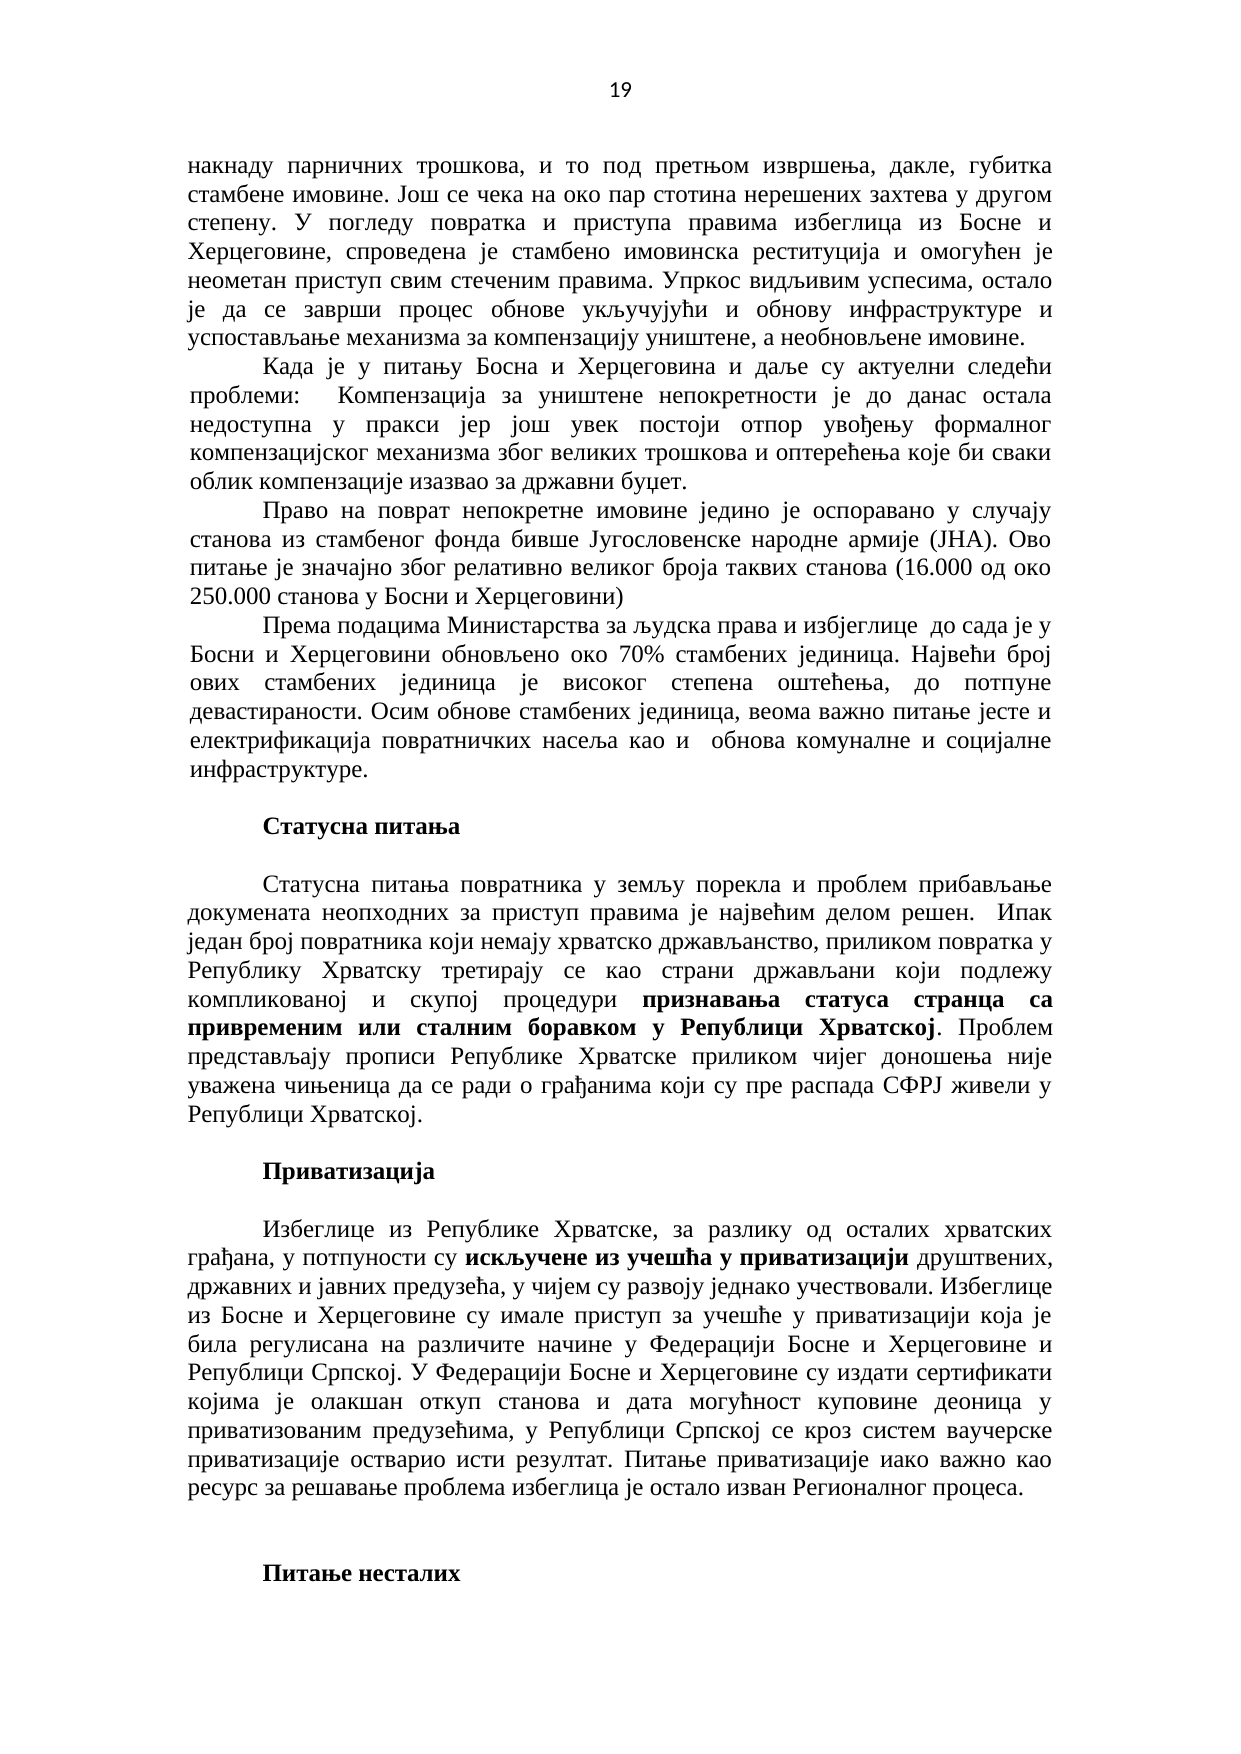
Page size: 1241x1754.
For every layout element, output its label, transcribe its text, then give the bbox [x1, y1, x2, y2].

text Према подацима Министарствa за људска права и избјеглице до сада је у Босни и Херцеговини обновљено око 70% стамбених јединица. Највећи број ових стамбених јединица је високог степена оштећења, до потпуне девастираности. Осим обнове стамбених јединица, веома важно питање јесте и електрификација повратничких насеља као и обнова комуналне и социјалне инфраструктуре. [189, 610, 1053, 782]
text Право на поврат непокретне имовине једино је оспоравано у случају станова из стамбеног фонда бивше Југословенске народне армије (ЈНА). Ово питање је значајно због релативно великог броја таквих станова (16.000 од око 250.000 станова у Босни и Херцеговини) [189, 495, 1053, 610]
text Статусна питања [187, 811, 1053, 840]
text Приватизација [187, 1156, 1053, 1185]
text Питање несталих [187, 1558, 1053, 1587]
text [187, 150, 1053, 351]
text Избеглице из Републике Хрватске, за разлику од осталих хрватских грађана, у потпуности су искључене из учешћа у приватизацији друштвених, државних и јавних предузећа, у чијем су развоју једнако учествовали. Избеглице из Босне и Херцеговине су имале приступ за учешће у приватизацији која је била регулисана на различите начине у Федерацији Босне и Херцеговине и Републици Српској. У Федерацији Босне и Херцеговине су издати сертификати којима је олакшан откуп станова и дата могућност куповине деоница у приватизованим предузећима, у Републици Српској се кроз систем ваучерске приватизације остварио исти резултат. Питање приватизације иако важно као ресурс за решавање проблема избеглица је остало изван Регионалног процеса. [187, 1214, 1053, 1501]
text Када је у питању Босна и Херцеговина и даље су актуелни следећи проблеми: Компензација за уништене непокретности је до данас остала недоступна у пракси јер још увек постоји отпор увођењу формалног компензацијског механизма због великих трошкова и оптерећења које би сваки облик компензације изазвао за државни буџет. [189, 351, 1053, 495]
text Статусна питања повратника у земљу порекла и проблем прибављање докумената неопходних за приступ правима је највећим делом решен. Ипак један број повратника који немају хрватско држављанство, приликом повратка у Републику Хрватску третирају се као страни држављани који подлежу компликованој и скупој процедури признавања статуса странца са привременим или сталним боравком у Републици Хрватској. Проблем представљају прописи Републике Хрватске приликом чијег доношења није уважена чињеница да се ради о грађанима који су пре распада СФРЈ живели у Републици Хрватској. [187, 869, 1053, 1127]
